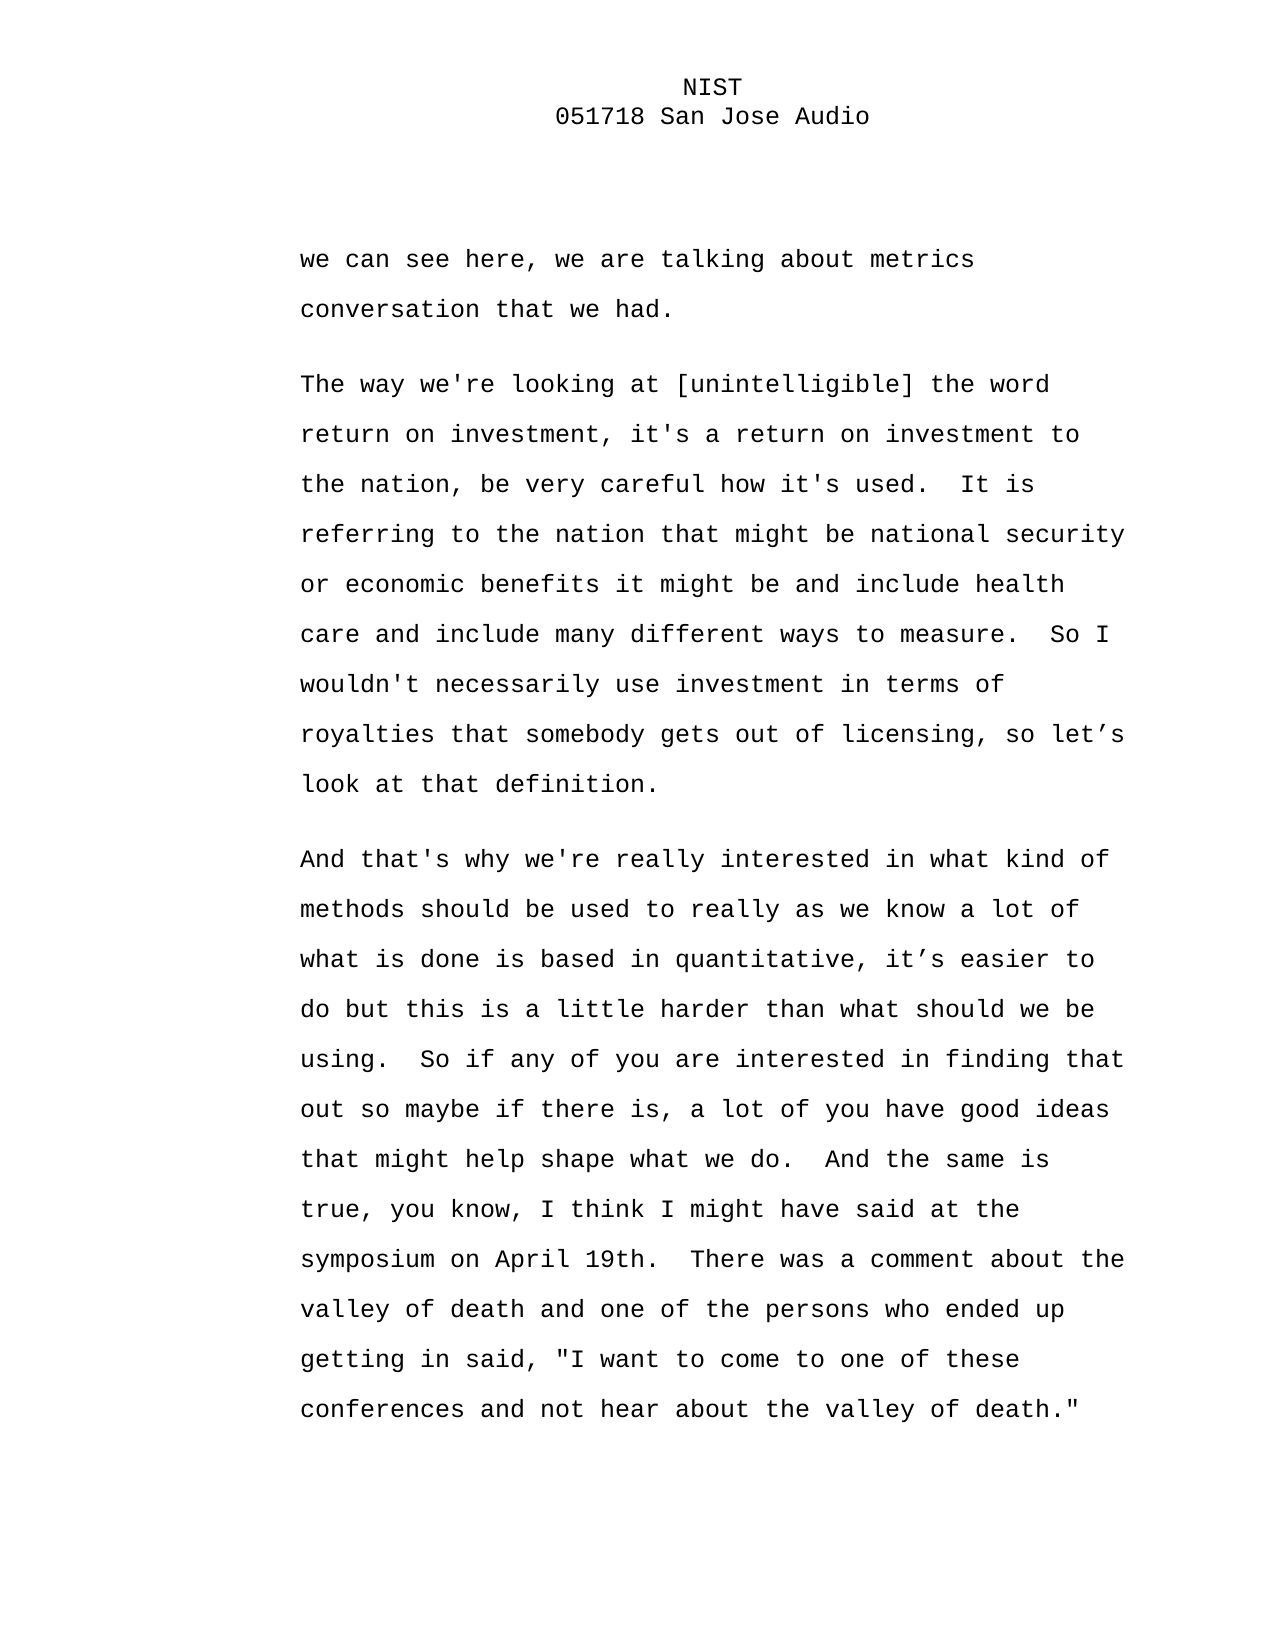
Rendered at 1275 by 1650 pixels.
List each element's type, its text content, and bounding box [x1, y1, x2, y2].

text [75, 225, 1125, 325]
text And that's why we're really interested in what kind of methods should be used to really as we know a lot of what is done is based in quantitative, it’s easier to do but this is a little harder than what should we be using. So if any of you are interested in finding that out so maybe if there is, a lot of you have good ideas that might help shape what we do. And the same is true, you know, I think I might have said at the symposium on April 19th. There was a comment about the valley of death and one of the persons who ended up getting in said, "I want to come to one of these conferences and not hear about the valley of death." [75, 825, 1125, 1425]
text The way we're looking at [unintelligible] the word return on investment, it's a return on investment to the nation, be very careful how it's used. It is referring to the nation that might be national security or economic benefits it might be and include health care and include many different ways to measure. So I wouldn't necessarily use investment in terms of royalties that somebody gets out of licensing, so let’s look at that definition. [75, 350, 1125, 800]
